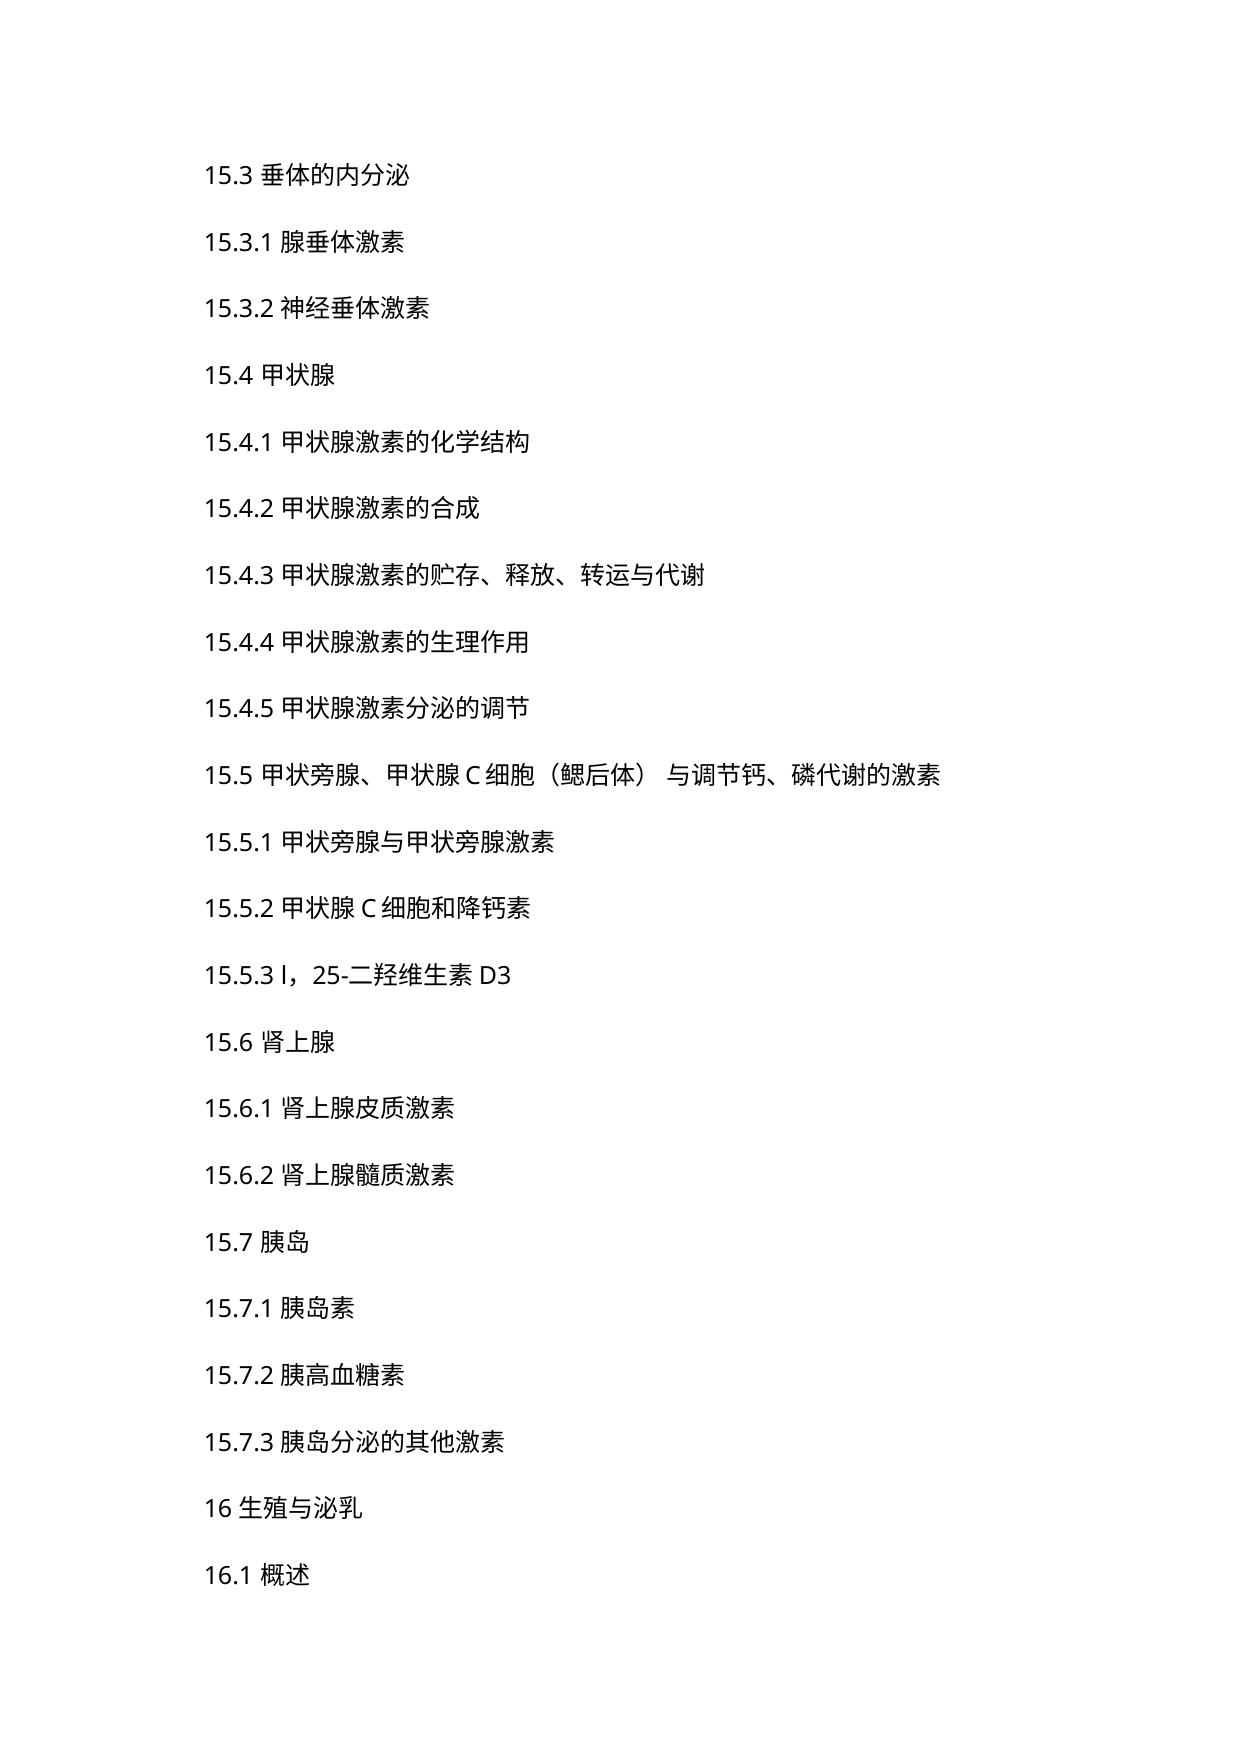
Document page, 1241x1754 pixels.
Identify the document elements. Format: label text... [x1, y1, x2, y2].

text 15.5 甲状旁腺、甲状腺C细胞（鳃后体） 与调节钙、磷代谢的激素 [153, 748, 1087, 793]
text 15.5.2 甲状腺C细胞和降钙素 [153, 881, 1087, 927]
text 15.3.2 神经垂体激素 [153, 281, 1087, 327]
text 15.4 甲状腺 [153, 348, 1087, 393]
text 15.6 肾上腺 [153, 1014, 1087, 1060]
text 15.7.2 胰高血糖素 [153, 1348, 1087, 1393]
text 15.5.3 l，25-二羟维生素D3 [153, 948, 1087, 993]
text 16 生殖与泌乳 [153, 1481, 1087, 1527]
text 15.6.2 肾上腺髓质激素 [153, 1148, 1087, 1193]
text 15.7.3 胰岛分泌的其他激素 [153, 1414, 1087, 1460]
text 15.7 胰岛 [153, 1214, 1087, 1260]
text 15.4.3 甲状腺激素的贮存、释放、转运与代谢 [153, 548, 1087, 593]
text 15.5.1 甲状旁腺与甲状旁腺激素 [153, 814, 1087, 860]
text 15.6.1 肾上腺皮质激素 [153, 1081, 1087, 1127]
text 15.3.1 腺垂体激素 [153, 214, 1087, 260]
text 15.3 垂体的内分泌 [153, 148, 1087, 193]
text 15.4.5 甲状腺激素分泌的调节 [153, 681, 1087, 727]
text 15.4.1 甲状腺激素的化学结构 [153, 414, 1087, 460]
text 15.4.2 甲状腺激素的合成 [153, 481, 1087, 527]
text 16.1 概述 [153, 1548, 1087, 1593]
text 15.7.1 胰岛素 [153, 1281, 1087, 1327]
text 15.4.4 甲状腺激素的生理作用 [153, 614, 1087, 660]
